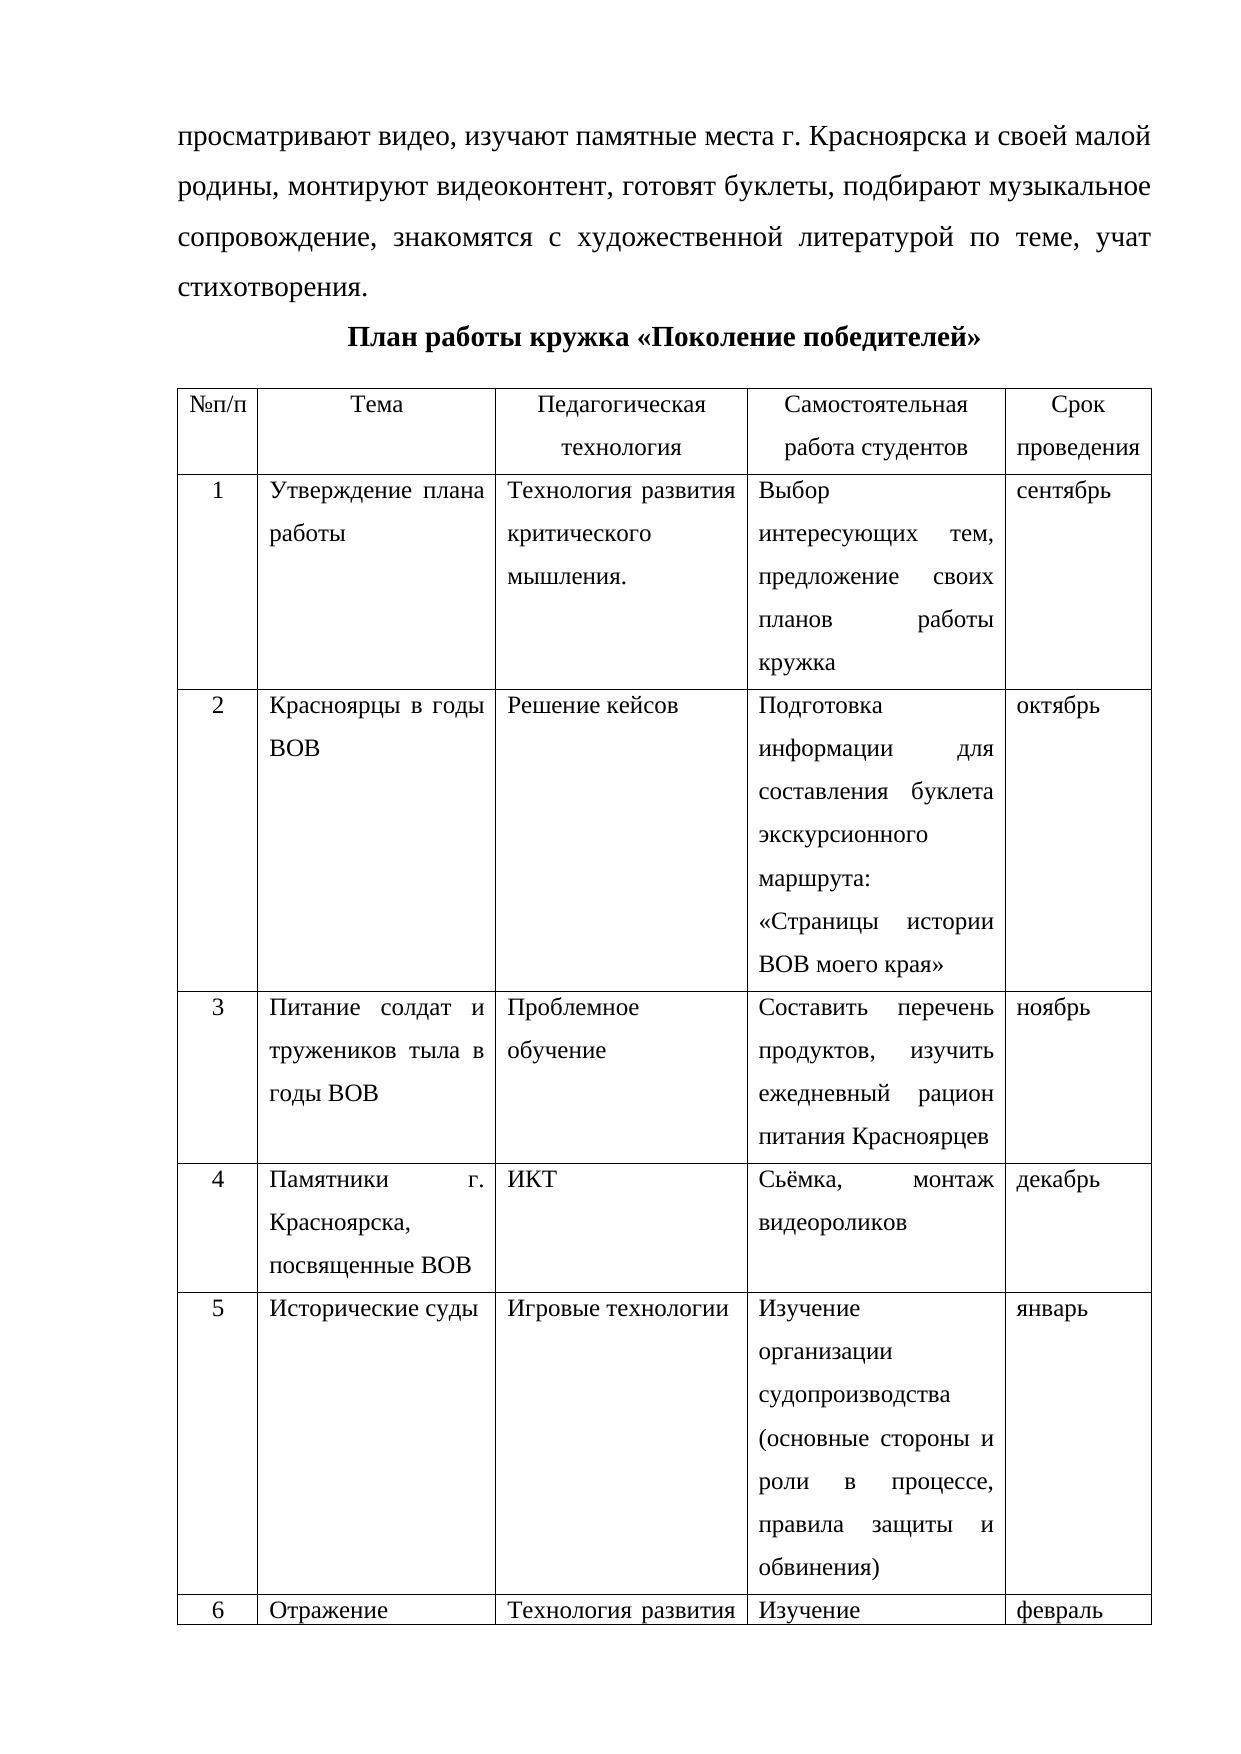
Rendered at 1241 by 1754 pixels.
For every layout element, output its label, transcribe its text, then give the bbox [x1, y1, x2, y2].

table_cell Питание солдат и тружеников тыла в годы ВОВ [258, 992, 495, 1163]
table_cell 3 [178, 992, 257, 1163]
table_header №п/п [178, 389, 257, 474]
table_cell 1 [178, 475, 257, 689]
table_cell 5 [178, 1293, 257, 1594]
table_cell 2 [178, 690, 257, 991]
table_header Срок проведения [1006, 389, 1151, 474]
table_header Педагогическая технология [496, 389, 747, 474]
table_cell Решение кейсов [496, 690, 747, 991]
table_cell сентябрь [1006, 475, 1151, 689]
table_header Самостоятельная работа студентов [748, 389, 1005, 474]
table_cell Выбор интересующих тем, предложение своих планов работы кружка [748, 475, 1005, 689]
table_cell Красноярцы в годы ВОВ [258, 690, 495, 991]
table_cell Сьёмка, монтаж видеороликов [748, 1164, 1005, 1292]
table_cell январь [1006, 1293, 1151, 1594]
table_cell Игровые технологии [496, 1293, 747, 1594]
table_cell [496, 1595, 747, 1624]
table_cell Изучение организации судопроизводства (основные стороны и роли в процессе, правила защиты и обвинения) [748, 1293, 1005, 1594]
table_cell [748, 1595, 1005, 1624]
table_cell февраль [1006, 1595, 1151, 1624]
table_header Тема [258, 389, 495, 474]
table_cell Памятники г. Красноярска, посвященные ВОВ [258, 1164, 495, 1292]
table_cell Технология развития критического мышления. [496, 475, 747, 689]
table_cell Утверждение плана работы [258, 475, 495, 689]
table_cell Исторические суды [258, 1293, 495, 1594]
table_cell ноябрь [1006, 992, 1151, 1163]
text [177, 118, 1152, 303]
table_cell ИКТ [496, 1164, 747, 1292]
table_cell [258, 1595, 495, 1624]
table_cell Подготовка информации для составления буклета экскурсионного маршрута: «Страницы истории ВОВ моего края» [748, 690, 1005, 991]
table_cell Проблемное обучение [496, 992, 747, 1163]
text План работы кружка «Поколение победителей» [177, 319, 1152, 353]
table_cell октябрь [1006, 690, 1151, 991]
table_cell Составить перечень продуктов, изучить ежедневный рацион питания Красноярцев [748, 992, 1005, 1163]
table_cell 4 [178, 1164, 257, 1292]
table_cell 6 [178, 1595, 257, 1624]
table_cell декабрь [1006, 1164, 1151, 1292]
